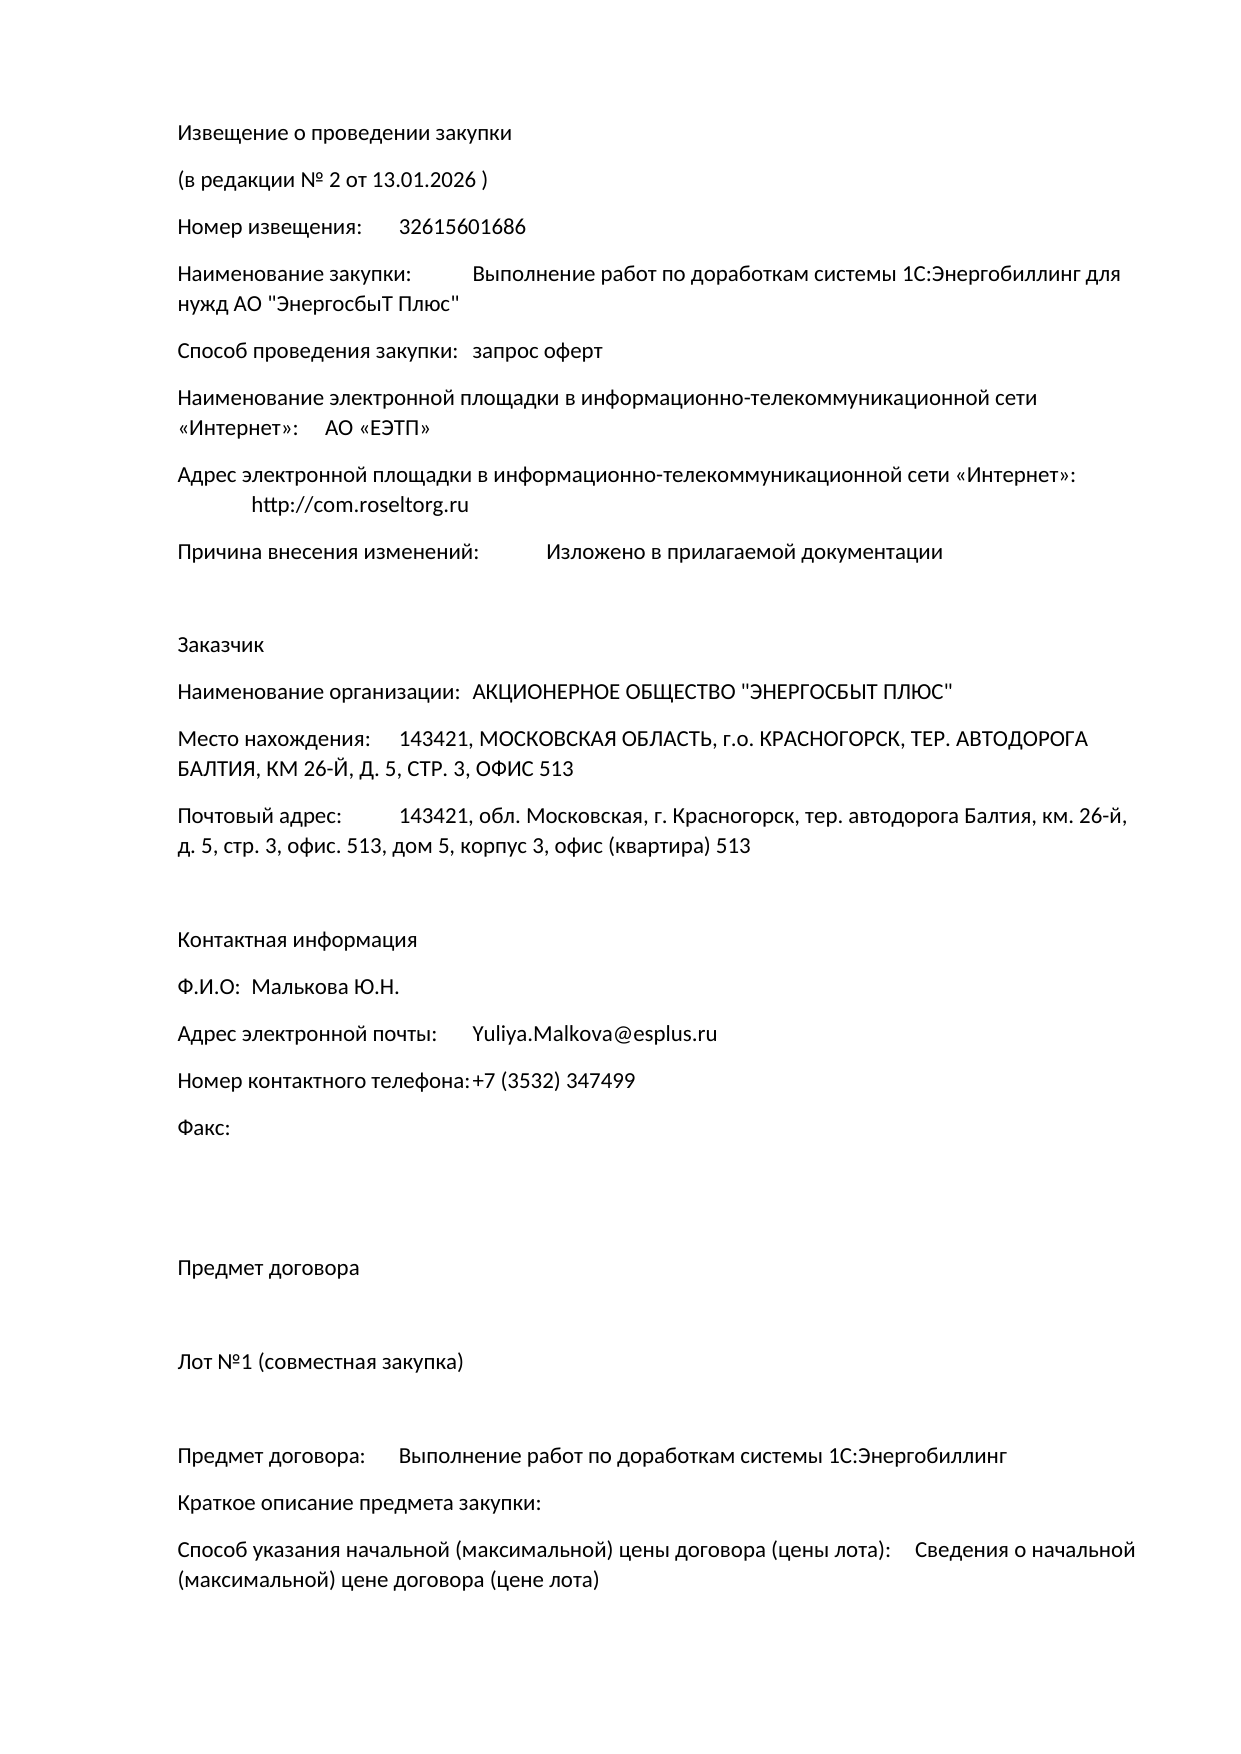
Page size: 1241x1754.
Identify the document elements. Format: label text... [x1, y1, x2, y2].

text Лот №1 (совместная закупка) [177, 1347, 1152, 1375]
text Контактная информация [177, 925, 1152, 953]
text Краткое описание предмета закупки: [177, 1488, 1152, 1516]
text Наименование организации: АКЦИОНЕРНОЕ ОБЩЕСТВО "ЭНЕРГОСБЫТ ПЛЮС" [177, 677, 1152, 706]
text Адрес электронной площадки в информационно-телекоммуникационной сети «Интернет»: http://com.roseltorg.ru [177, 460, 1152, 518]
text Адрес электронной почты: Yuliya.Malkova@esplus.ru [177, 1019, 1152, 1047]
text Номер извещения: 32615601686 [177, 212, 1152, 240]
text Способ проведения закупки: запрос оферт [177, 336, 1152, 364]
text Наименование закупки: Выполнение работ по доработкам системы 1С:Энергобиллинг для нужд АО "ЭнергосбыТ Плюс" [177, 259, 1152, 317]
text Заказчик [177, 631, 1152, 659]
text Факс: [177, 1113, 1152, 1141]
text Предмет договора: Выполнение работ по доработкам системы 1С:Энергобиллинг [177, 1441, 1152, 1469]
text Причина внесения изменений: Изложено в прилагаемой документации [177, 537, 1152, 565]
text Способ указания начальной (максимальной) цены договора (цены лота): Сведения о начальной (максимальной) цене договора (цене лота) [177, 1535, 1152, 1593]
text (в редакции № 2 от 13.01.2026 ) [177, 165, 1152, 193]
text Предмет договора [177, 1253, 1152, 1282]
text Место нахождения: 143421, МОСКОВСКАЯ ОБЛАСТЬ, г.о. КРАСНОГОРСК, ТЕР. АВТОДОРОГА БАЛТИЯ, КМ 26-Й, Д. 5, СТР. 3, ОФИС 513 [177, 724, 1152, 783]
text Наименование электронной площадки в информационно-телекоммуникационной сети «Интернет»: АО «ЕЭТП» [177, 383, 1152, 441]
text Извещение о проведении закупки [177, 118, 1152, 146]
text Ф.И.О: Малькова Ю.Н. [177, 972, 1152, 1000]
text Номер контактного телефона: +7 (3532) 347499 [177, 1066, 1152, 1094]
text Почтовый адрес: 143421, обл. Московская, г. Красногорск, тер. автодорога Балтия, км. 26-й, д. 5, стр. 3, офис. 513, дом 5, корпус 3, офис (квартира) 513 [177, 801, 1152, 860]
